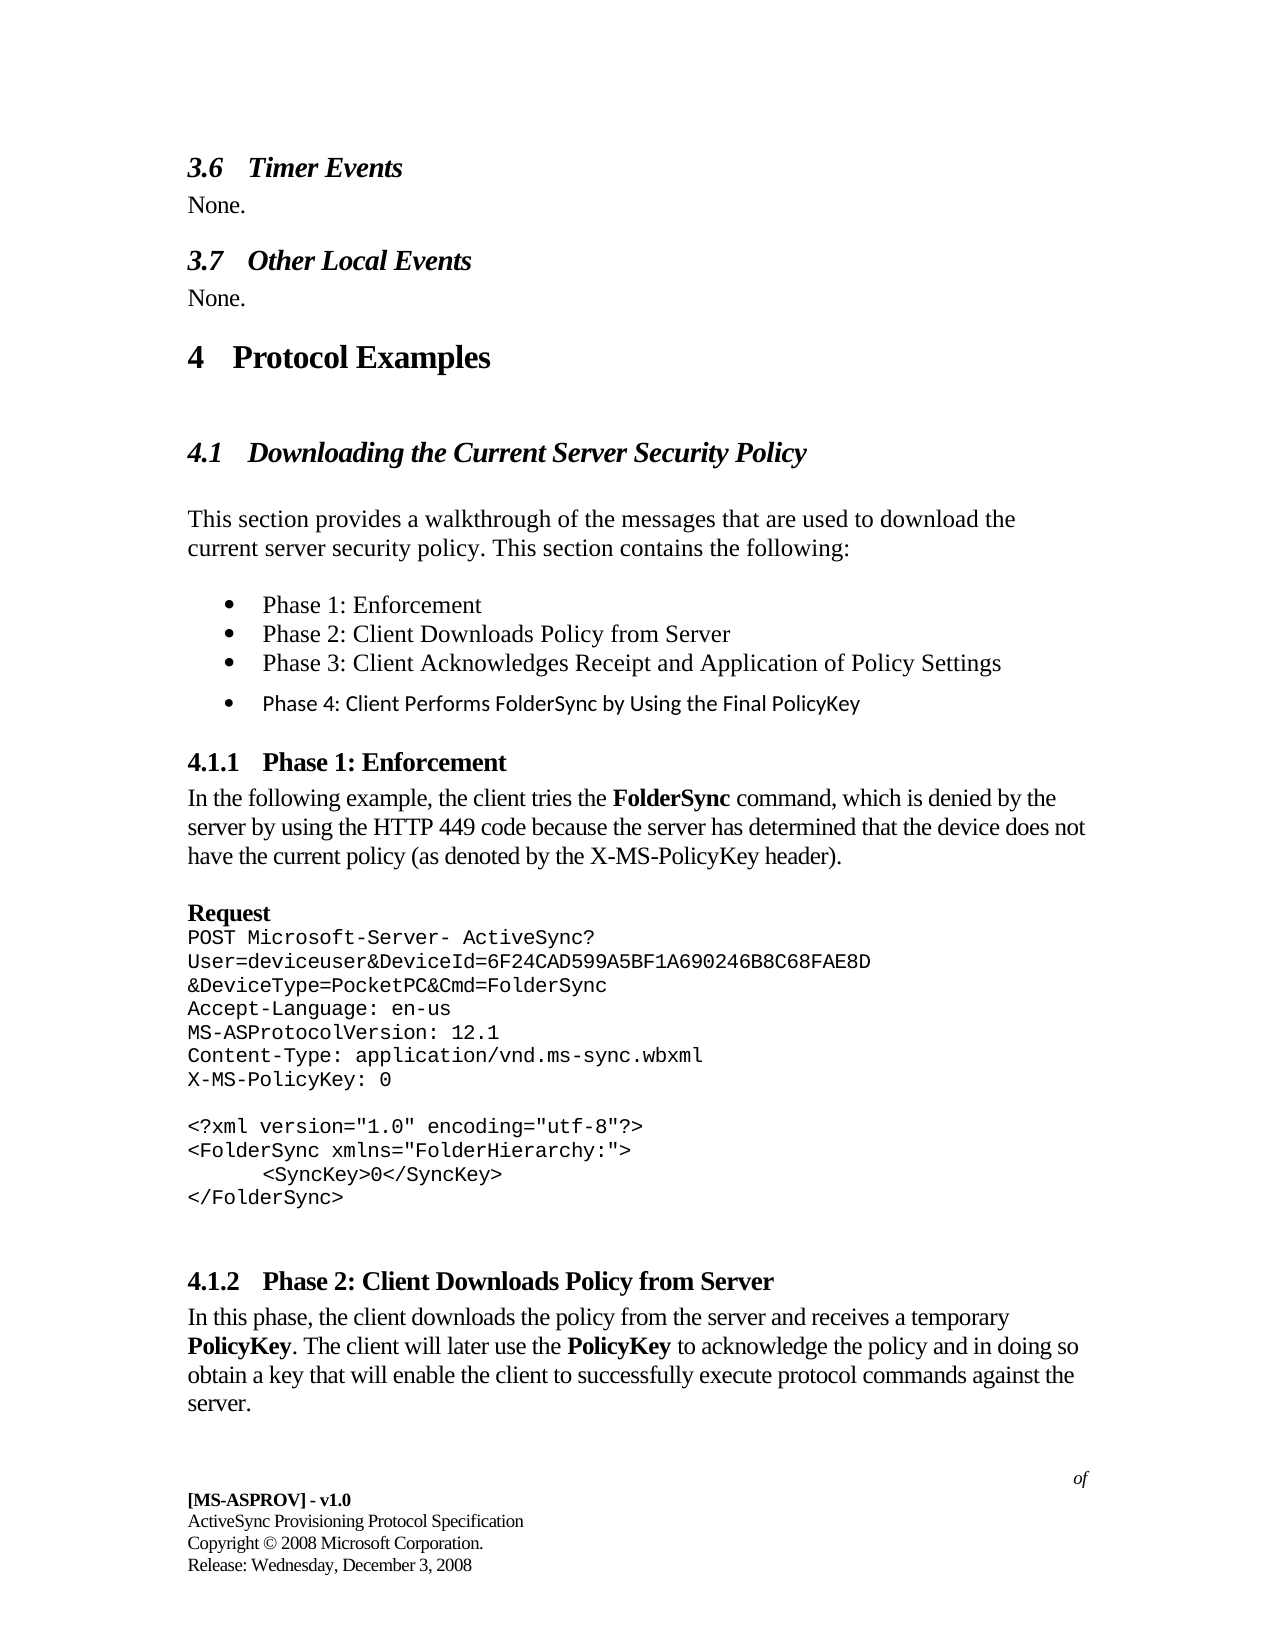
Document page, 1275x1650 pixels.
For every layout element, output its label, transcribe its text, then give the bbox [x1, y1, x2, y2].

list Phase 4: Client Performs FolderSync by Using the Final PolicyKey [225, 689, 1087, 717]
text <SyncKey>0</SyncKey> </FolderSync> [187, 1164, 1087, 1211]
text In this phase, the client downloads the policy from the server and receives a temporary PolicyKey. The client will later use the PolicyKey to acknowledge the policy and in doing so obtain a key that will enable the client to successfully execute protocol commands against the server. [187, 1302, 1087, 1417]
text In the following example, the client tries the FolderSync command, which is denied by the server by using the HTTP 449 code because the server has determined that the device does not have the current policy (as denoted by the X-MS-PolicyKey header). [187, 783, 1087, 870]
list Phase 1: Enforcement [225, 590, 1087, 619]
text <?xml version="1.0" encoding="utf-8"?> <FolderSync xmlns="FolderHierarchy:"> [187, 1116, 1087, 1164]
subtitle Timer Events [187, 150, 1087, 183]
subtitle Phase 1: Enforcement [187, 746, 1087, 777]
text None. [187, 283, 1087, 312]
text None. [187, 190, 1087, 218]
subtitle Downloading the Current Server Security Policy [187, 435, 1087, 469]
text POST Microsoft-Server- ActiveSync?User=deviceuser&DeviceId=6F24CAD599A5BF1A690246B8C68FAE8D &DeviceType=PocketPC&Cmd=FolderSync Accept-Language: en-us MS-ASProtocolVersion: 12.1 Content-Type: application/vnd.ms-sync.wbxml X-MS-PolicyKey: 0 [187, 927, 1087, 1093]
text Request [187, 898, 1087, 927]
list Phase 2: Client Downloads Policy from Server [225, 619, 1087, 648]
subtitle Protocol Examples [187, 337, 1087, 375]
text This section provides a walkthrough of the messages that are used to download the current server security policy. This section contains the following: [187, 475, 1087, 561]
subtitle Phase 2: Client Downloads Policy from Server [187, 1265, 1087, 1296]
subtitle Other Local Events [187, 243, 1087, 277]
list Phase 3: Client Acknowledges Receipt and Application of Policy Settings [225, 648, 1087, 676]
